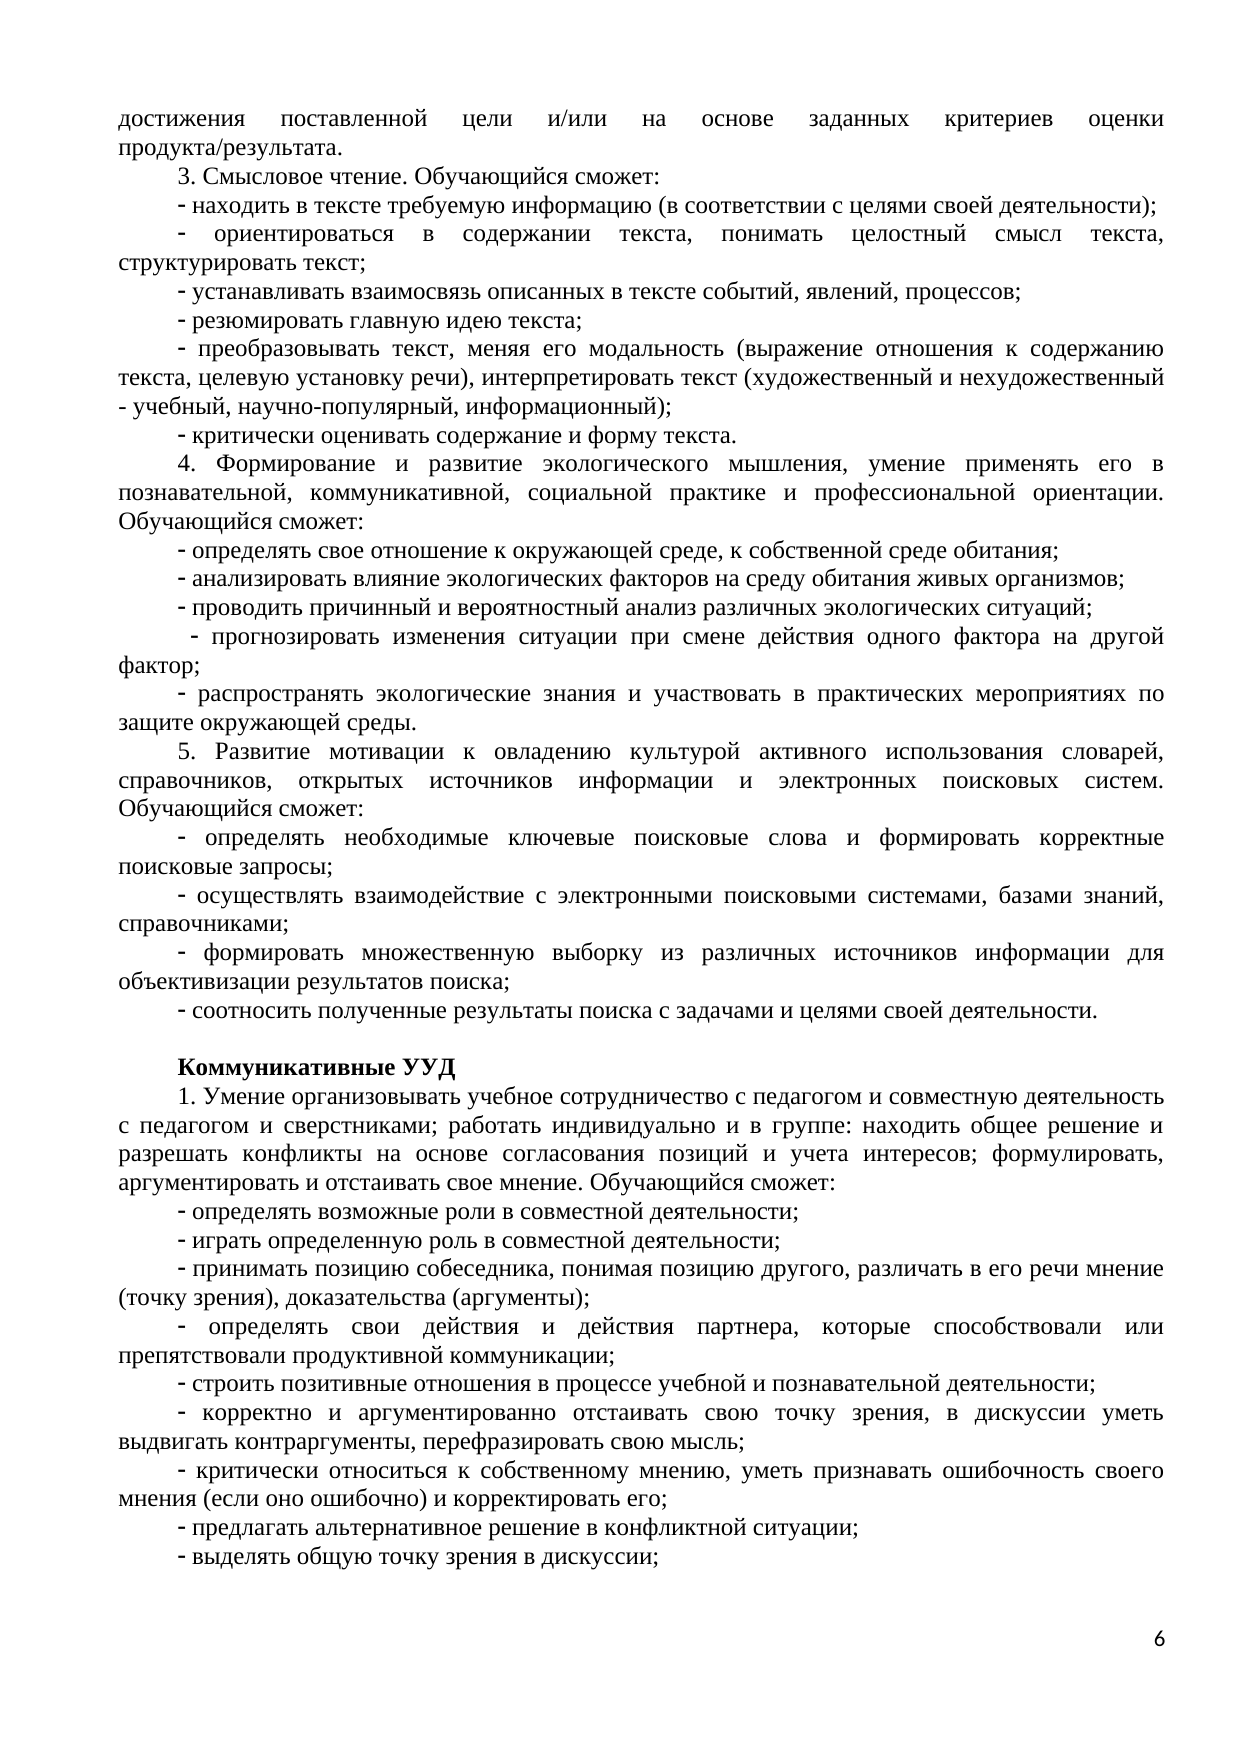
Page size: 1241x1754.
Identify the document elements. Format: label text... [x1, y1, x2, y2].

text 3. Смысловое чтение. Обучающийся сможет: [118, 161, 1165, 190]
text критически оценивать содержание и форму текста. [118, 420, 1165, 448]
text ориентироваться в содержании текста, понимать целостный смысл текста, структурировать текст; [118, 218, 1165, 276]
text 1. Умение организовывать учебное сотрудничество с педагогом и совместную деятельность с педагогом и сверстниками; работать индивидуально и в группе: находить общее решение и разрешать конфликты на основе согласования позиций и учета интересов; формулировать, аргументировать и отстаивать свое мнение. Обучающийся сможет: [118, 1081, 1165, 1196]
text предлагать альтернативное решение в конфликтной ситуации; [118, 1512, 1165, 1541]
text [118, 103, 1165, 161]
text анализировать влияние экологических факторов на среду обитания живых организмов; [118, 563, 1165, 592]
text устанавливать взаимосвязь описанных в тексте событий, явлений, процессов; [118, 276, 1165, 305]
text определять свои действия и действия партнера, которые способствовали или препятствовали продуктивной коммуникации; [118, 1311, 1165, 1368]
text принимать позицию собеседника, понимая позицию другого, различать в его речи мнение (точку зрения), доказательства (аргументы); [118, 1253, 1165, 1311]
text определять возможные роли в совместной деятельности; [118, 1196, 1165, 1225]
text 5. Развитие мотивации к овладению культурой активного использования словарей, справочников, открытых источников информации и электронных поисковых систем. Обучающийся сможет: [118, 736, 1165, 822]
text корректно и аргументированно отстаивать свою точку зрения, в дискуссии уметь выдвигать контраргументы, перефразировать свою мысль; [118, 1397, 1165, 1455]
text проводить причинный и вероятностный анализ различных экологических ситуаций; [118, 592, 1165, 621]
text строить позитивные отношения в процессе учебной и познавательной деятельности; [118, 1368, 1165, 1397]
text Коммуникативные УУД [118, 1052, 1165, 1081]
text распространять экологические знания и участвовать в практических мероприятиях по защите окружающей среды. [118, 678, 1165, 736]
text выделять общую точку зрения в дискуссии; [118, 1541, 1165, 1570]
text соотносить полученные результаты поиска с задачами и целями своей деятельности. [118, 995, 1165, 1023]
text 4. Формирование и развитие экологического мышления, умение применять его в познавательной, коммуникативной, социальной практике и профессиональной ориентации. Обучающийся сможет: [118, 448, 1165, 535]
text резюмировать главную идею текста; [118, 305, 1165, 333]
text осуществлять взаимодействие с электронными поисковыми системами, базами знаний, справочниками; [118, 880, 1165, 937]
text определять свое отношение к окружающей среде, к собственной среде обитания; [118, 535, 1165, 563]
text критически относиться к собственному мнению, уметь признавать ошибочность своего мнения (если оно ошибочно) и корректировать его; [118, 1455, 1165, 1512]
text определять необходимые ключевые поисковые слова и формировать корректные поисковые запросы; [118, 822, 1165, 880]
text прогнозировать изменения ситуации при смене действия одного фактора на другой фактор; [118, 621, 1165, 678]
text играть определенную роль в совместной деятельности; [118, 1225, 1165, 1253]
text формировать множественную выборку из различных источников информации для объективизации результатов поиска; [118, 937, 1165, 995]
text преобразовывать текст, меняя его модальность (выражение отношения к содержанию текста, целевую установку речи), интерпретировать текст (художественный и нехудожественный - учебный, научно-популярный, информационный); [118, 333, 1165, 420]
text находить в тексте требуемую информацию (в соответствии с целями своей деятельности); [118, 190, 1165, 218]
